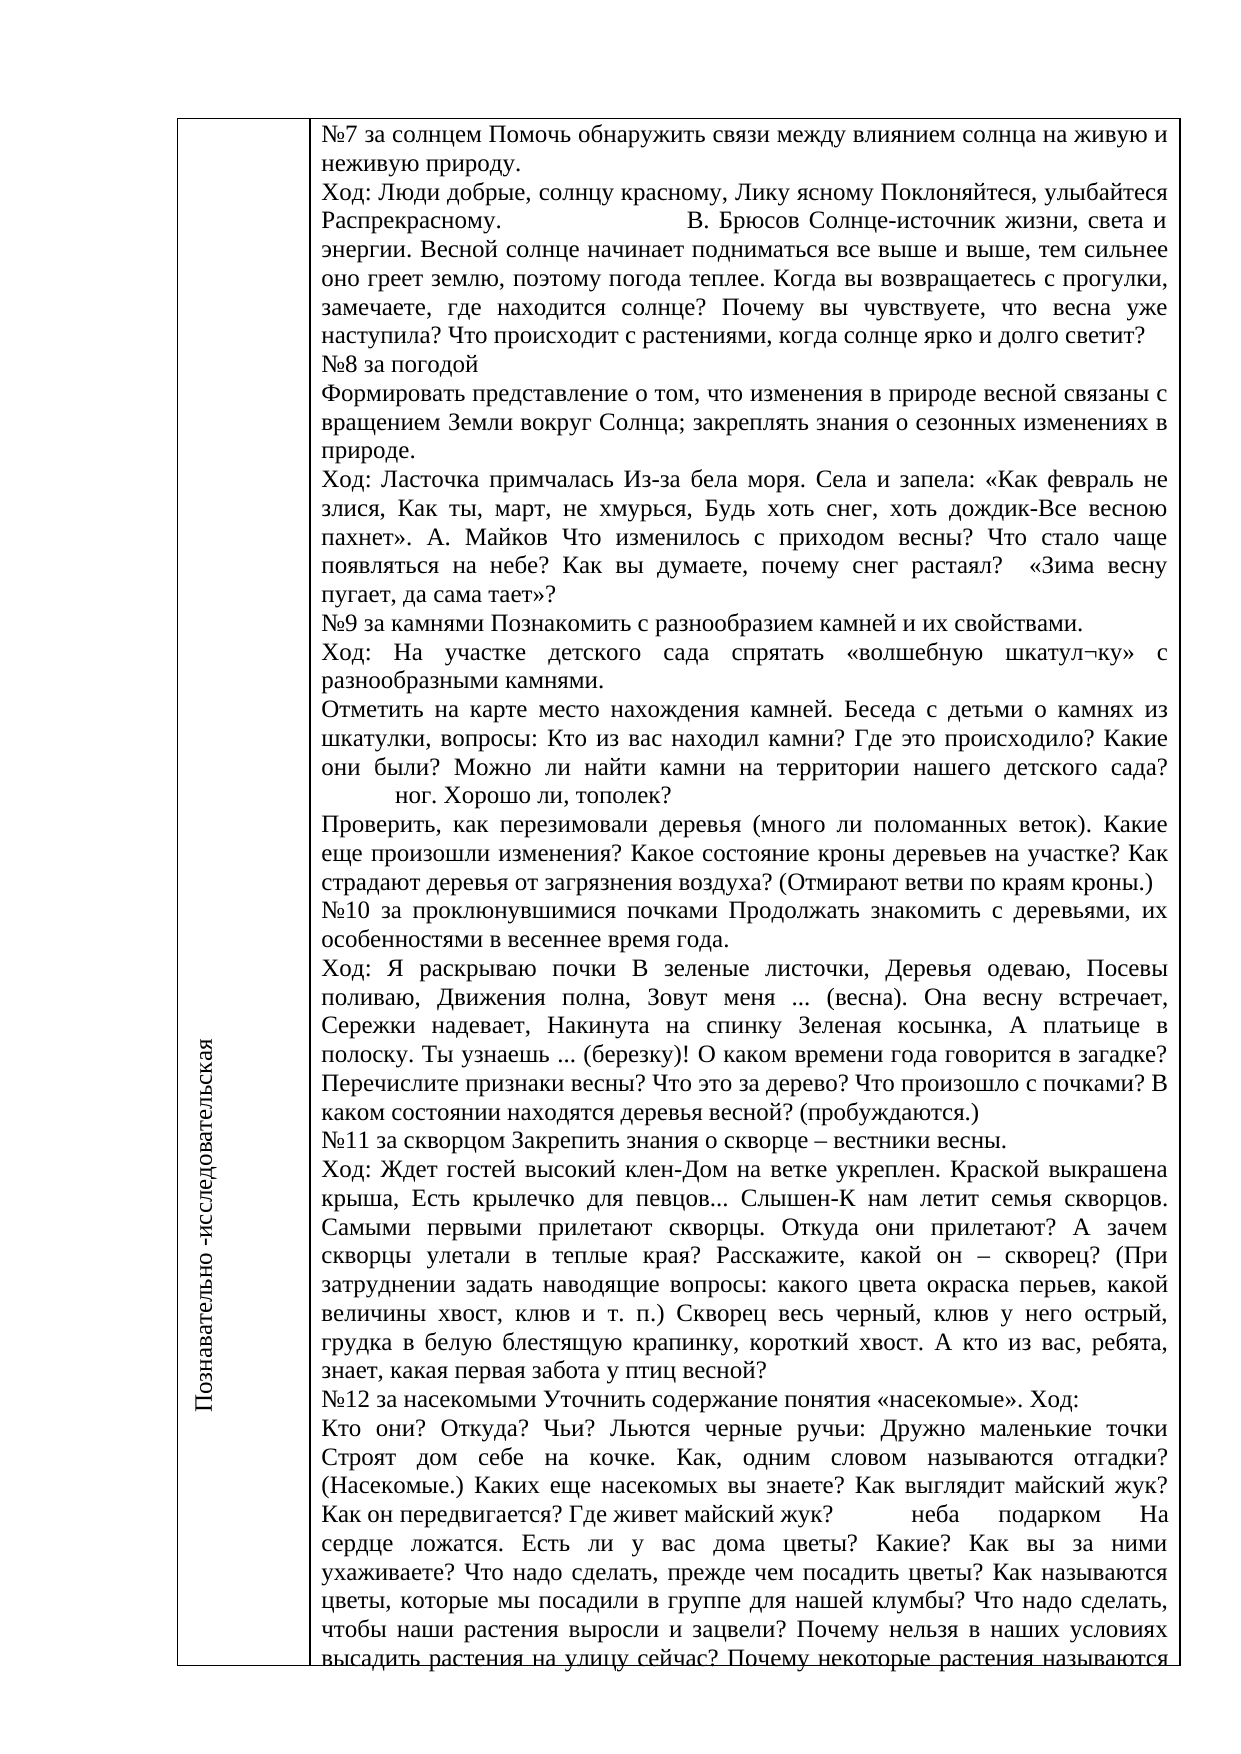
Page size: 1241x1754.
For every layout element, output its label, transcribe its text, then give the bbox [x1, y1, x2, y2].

table_cell Познавательно -исследовательская [178, 119, 309, 1665]
table_cell №7 за солнцем Помочь обнаружить связи между влиянием солнца на живую и неживую природу. Ход: Люди добрые, солнцу красному, Лику ясному Поклоняйтеся, улыбайтеся Распрекрасному. В. Брюсов Солнце-источник жизни, света и энергии. Весной солнце начинает подниматься все выше и выше, тем сильнее оно греет землю, поэтому погода теплее. Когда вы возвращаетесь с прогулки, замечаете, где находится солнце? Почему вы чувствуете, что весна уже наступила? Что происходит с растениями, когда солнце ярко и долго светит? №8 за погодой Формировать представление о том, что изменения в природе весной связаны с вращением Земли вокруг Солнца; закреплять знания о сезонных изменениях в природе. Ход: Ласточка примчалась Из-за бела моря. Села и запела: «Как февраль не злися, Как ты, март, не хмурься, Будь хоть снег, хоть дождик-Все весною пахнет». А. Майков Что изменилось с приходом весны? Что стало чаще появляться на небе? Как вы думаете, почему снег растаял? «Зима весну пугает, да сама тает»? №9 за камнями Познакомить с разнообразием камней и их свойствами. Ход: На участке детского сада спрятать «волшебную шкатул¬ку» с разнообразными камнями. Отметить на карте место нахождения камней. Беседа с детьми о камнях из шкатулки, вопросы: Кто из вас находил камни? Где это происходило? Какие они были? Можно ли найти камни на территории нашего детского сада? ног. Хорошо ли, тополек? Проверить, как перезимовали деревья (много ли поломанных веток). Какие еще произошли изменения? Какое состояние кроны деревьев на участке? Как страдают деревья от загрязнения воздуха? (Отмирают ветви по краям кроны.) №10 за проклюнувшимися почками Продолжать знакомить с деревьями, их особенностями в весеннее время года. Ход: Я раскрываю почки В зеленые листочки, Деревья одеваю, Посевы поливаю, Движения полна, Зовут меня ... (весна). Она весну встречает, Сережки надевает, Накинута на спинку Зеленая косынка, А платьице в полоску. Ты узнаешь ... (березку)! О каком времени года говорится в загадке? Перечислите признаки весны? Что это за дерево? Что произошло с почками? В каком состоянии находятся деревья весной? (пробуждаются.) №11 за скворцом Закрепить знания о скворце – вестники весны. Ход: Ждет гостей высокий клен-Дом на ветке укреплен. Краской выкрашена крыша, Есть крылечко для певцов... Слышен-К нам летит семья скворцов. Самыми первыми прилетают скворцы. Откуда они прилетают? А зачем скворцы улетали в теплые края? Расскажите, какой он – скворец? (При затруднении задать наводящие вопросы: какого цвета окраска перьев, какой величины хвост, клюв и т. п.) Скворец весь черный, клюв у него острый, грудка в белую блестящую крапинку, короткий хвост. А кто из вас, ребята, знает, какая первая забота у птиц весной? №12 за насекомыми Уточнить содержание понятия «насекомые». Ход: Кто они? Откуда? Чьи? Льются черные ручьи: Дружно маленькие точки Строят дом себе на кочке. Как, одним словом называются отгадки? (Насекомые.) Каких еще насекомых вы знаете? Как выглядит майский жук? Как он передвигается? Где живет майский жук? неба подарком На сердце ложатся. Есть ли у вас дома цветы? Какие? Как вы за ними ухаживаете? Что надо сделать, прежде чем посадить цветы? Как называются цветы, которые мы посадили в группе для нашей клумбы? Что надо сделать, чтобы наши растения выросли и зацвели? Почему нельзя в наших условиях высадить растения на улицу сейчас? Почему некоторые растения называются однолетние, многолетние. №15 за легковым автомобилем Продолжать учить отличать легковой автомобиль от грузового. Ход: На колесах четырех, С окнами и дверями. (Легковой автомобиль.) Как выглядит легковой автомобиль? Чем он отличается от грузового? Какие виды легковых автомобилей вы знаете? Человек, который управляет легковым автомобилем, называется водителем или шофером? Вспомнить стихотворения, загадки, рассказы о транспорте. №16 за работой дворника Развивать умение видеть целесообразность трудовых действий; учить оценивать результаты труда. Ход: Встанет дворник на заре, Все очистит во дворе И кусты обрежет сам. Красота на радость нам! Обратить внимание на то, что дворник очищает газоны. Почему он это делает? Какие орудия труда имеются у дворника? Объяснить, зачем он это делает. Предложить детям помочь очистить участок от срезанных веточек. Кто обрезает деревья? Какие ветки он обрезает и чем? (Специальными ножницами-секатором.) С какой целью обрезают ветки у деревьев и кустарников? (Придать форму, освободить от лишних или больных веток.) Почему профессия называется-дворник? №17 за пешеходами, тротуаром Напомнить ребятам о том, как важно соблюдать правила движения на улице, переходить её только в установленных местах. Ход: Как называется часть улицы на которой ездят машины? (проезжая часть) По какой части улицы должны ходить пешеходы? (по тротуару) [311, 119, 1179, 1665]
